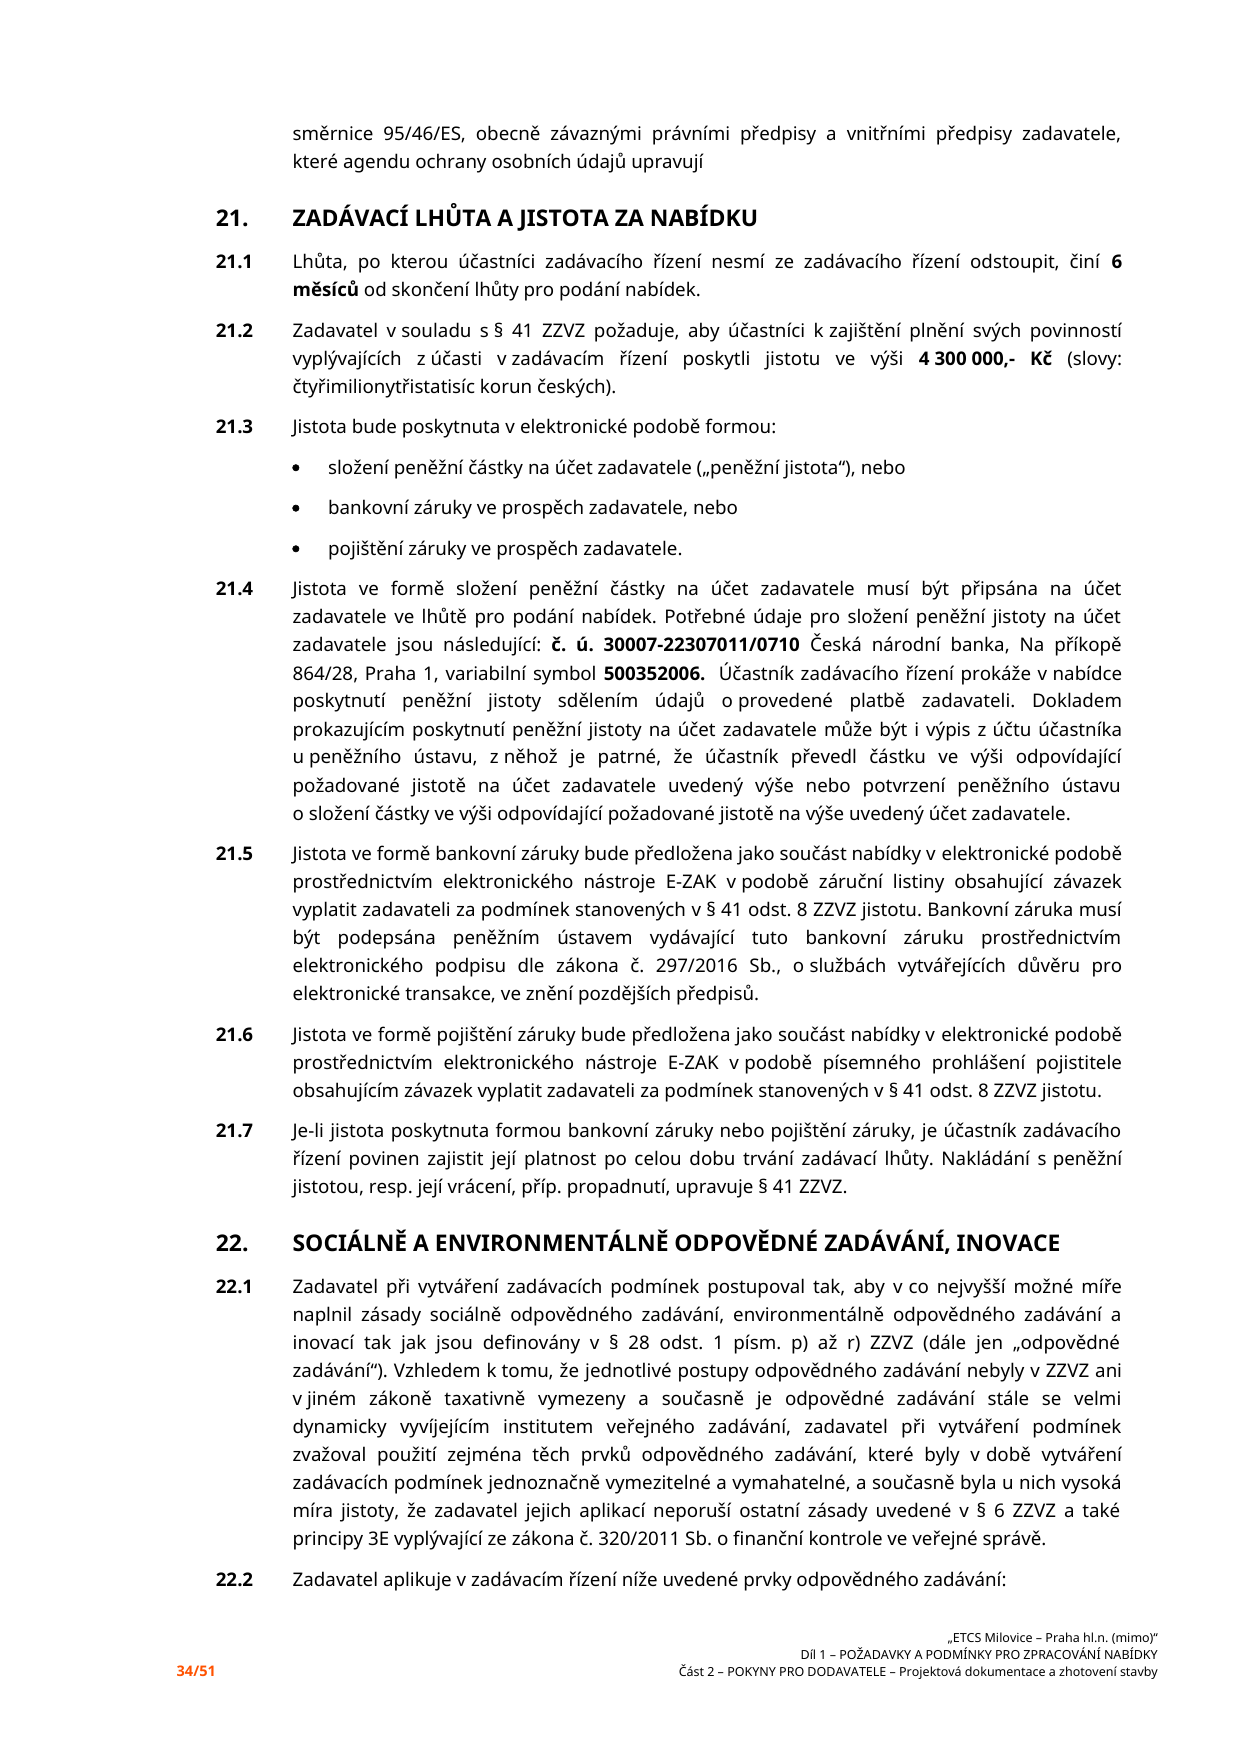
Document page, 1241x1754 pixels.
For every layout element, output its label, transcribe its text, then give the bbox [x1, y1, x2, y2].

text Je-li jistota poskytnuta formou bankovní záruky nebo pojištění záruky, je účastník zadávacího řízení povinen zajistit její platnost po celou dobu trvání zadávací lhůty. Nakládání s peněžní jistotou, resp. její vrácení, příp. propadnutí, upravuje § 41 ZZVZ. [216, 1118, 1122, 1199]
text Jistota bude poskytnuta v elektronické podobě formou: [216, 414, 1122, 439]
text Jistota ve formě bankovní záruky bude předložena jako součást nabídky v elektronické podobě prostřednictvím elektronického nástroje E-ZAK v podobě záruční listiny obsahující závazek vyplatit zadavateli za podmínek stanovených v § 41 odst. 8 ZZVZ jistotu. Bankovní záruka musí být podepsána peněžním ústavem vydávající tuto bankovní záruku prostřednictvím elektronického podpisu dle zákona č. 297/2016 Sb., o službách vytvářejících důvěru pro elektronické transakce, ve znění pozdějších předpisů. [216, 840, 1122, 1006]
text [216, 121, 1122, 174]
text SOCIÁLNĚ A ENVIRONMENTÁLNĚ ODPOVĚDNÉ ZADÁVÁNÍ, INOVACE [216, 1227, 1122, 1258]
text Lhůta, po kterou účastníci zadávacího řízení nesmí ze zadávacího řízení odstoupit, činí 6 měsíců od skončení lhůty pro podání nabídek. [216, 248, 1122, 302]
text bankovní záruky ve prospěch zadavatele, nebo [292, 495, 1122, 520]
text složení peněžní částky na účet zadavatele („peněžní jistota“), nebo [292, 454, 1122, 480]
text Zadavatel při vytváření zadávacích podmínek postupoval tak, aby v co nejvyšší možné míře naplnil zásady sociálně odpovědného zadávání, environmentálně odpovědného zadávání a inovací tak jak jsou definovány v § 28 odst. 1 písm. p) až r) ZZVZ (dále jen „odpovědné zadávání“). Vzhledem k tomu, že jednotlivé postupy odpovědného zadávání nebyly v ZZVZ ani v jiném zákoně taxativně vymezeny a současně je odpovědné zadávání stále se velmi dynamicky vyvíjejícím institutem veřejného zadávání, zadavatel při vytváření podmínek zvažoval použití zejména těch prvků odpovědného zadávání, které byly v době vytváření zadávacích podmínek jednoznačně vymezitelné a vymahatelné, a současně byla u nich vysoká míra jistoty, že zadavatel jejich aplikací neporuší ostatní zásady uvedené v § 6 ZZVZ a také principy 3E vyplývající ze zákona č. 320/2011 Sb. o finanční kontrole ve veřejné správě. [216, 1273, 1122, 1551]
text Zadavatel v souladu s § 41 ZZVZ požaduje, aby účastníci k zajištění plnění svých povinností vyplývajících z účasti v zadávacím řízení poskytli jistotu ve výši 4 300 000,- Kč (slovy: čtyřimilionytřistatisíc korun českých). [216, 317, 1122, 399]
text Jistota ve formě složení peněžní částky na účet zadavatele musí být připsána na účet zadavatele ve lhůtě pro podání nabídek. Potřebné údaje pro složení peněžní jistoty na účet zadavatele jsou následující: č. ú. 30007-22307011/0710 Česká národní banka, Na příkopě 864/28, Praha 1, variabilní symbol 500352006. Účastník zadávacího řízení prokáže v nabídce poskytnutí peněžní jistoty sdělením údajů o provedené platbě zadavateli. Dokladem prokazujícím poskytnutí peněžní jistoty na účet zadavatele může být i výpis z účtu účastníka u peněžního ústavu, z něhož je patrné, že účastník převedl částku ve výši odpovídající požadované jistotě na účet zadavatele uvedený výše nebo potvrzení peněžního ústavu o složení částky ve výši odpovídající požadované jistotě na výše uvedený účet zadavatele. [216, 576, 1122, 825]
text ZADÁVACÍ LHŮTA A JISTOTA ZA NABÍDKU [216, 202, 1122, 233]
text pojištění záruky ve prospěch zadavatele. [292, 535, 1122, 561]
text Zadavatel aplikuje v zadávacím řízení níže uvedené prvky odpovědného zadávání: [216, 1566, 1122, 1592]
text Jistota ve formě pojištění záruky bude předložena jako součást nabídky v elektronické podobě prostřednictvím elektronického nástroje E-ZAK v podobě písemného prohlášení pojistitele obsahujícím závazek vyplatit zadavateli za podmínek stanovených v § 41 odst. 8 ZZVZ jistotu. [216, 1021, 1122, 1103]
